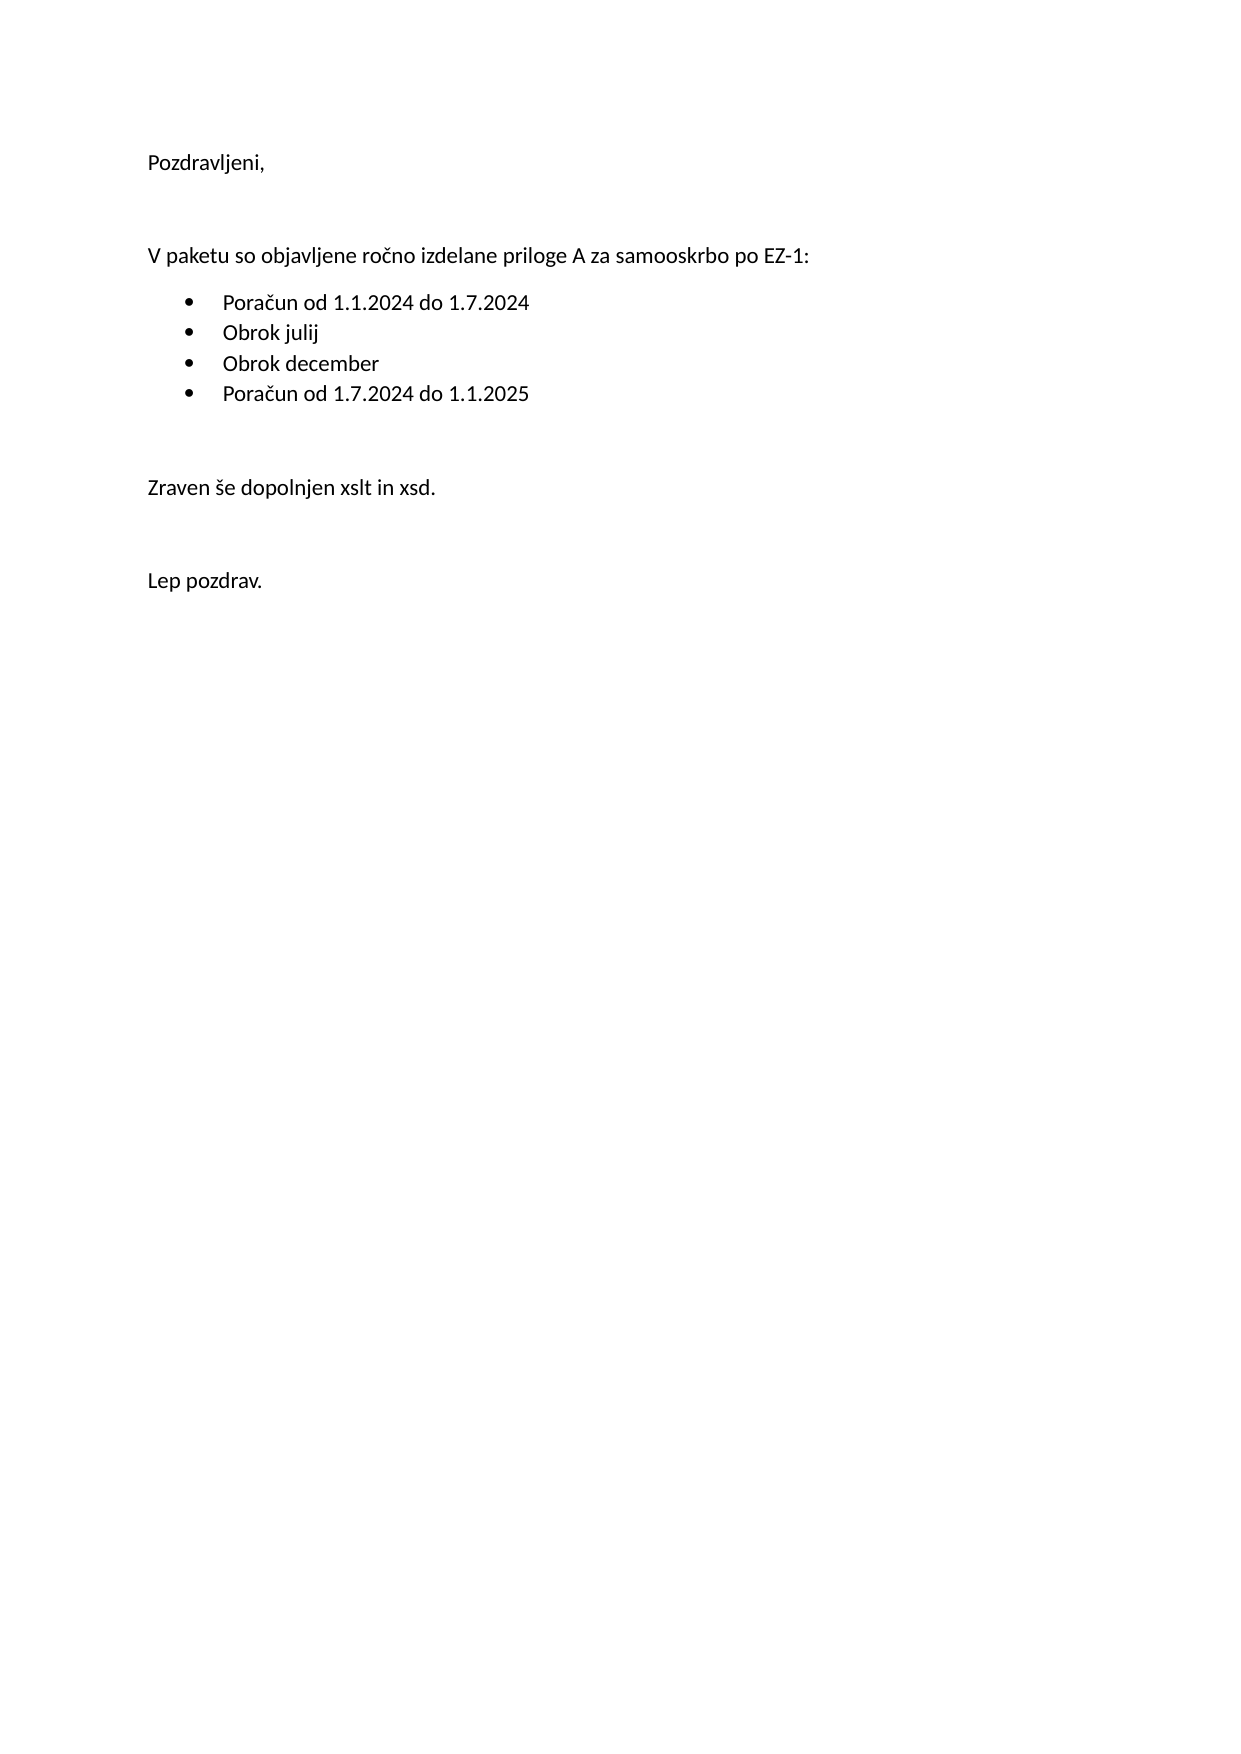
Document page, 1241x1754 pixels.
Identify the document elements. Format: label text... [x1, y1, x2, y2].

text V paketu so objavljene ročno izdelane priloge A za samooskrbo po EZ-1: [148, 241, 1093, 269]
list Obrok julij [185, 318, 1093, 346]
text Zraven še dopolnjen xslt in xsd. [148, 473, 1093, 501]
list Poračun od 1.7.2024 do 1.1.2025 [185, 379, 1093, 407]
text Pozdravljeni, [148, 148, 1093, 176]
list Poračun od 1.1.2024 do 1.7.2024 [185, 288, 1093, 316]
list Obrok december [185, 349, 1093, 377]
text Lep pozdrav. [148, 566, 1093, 594]
